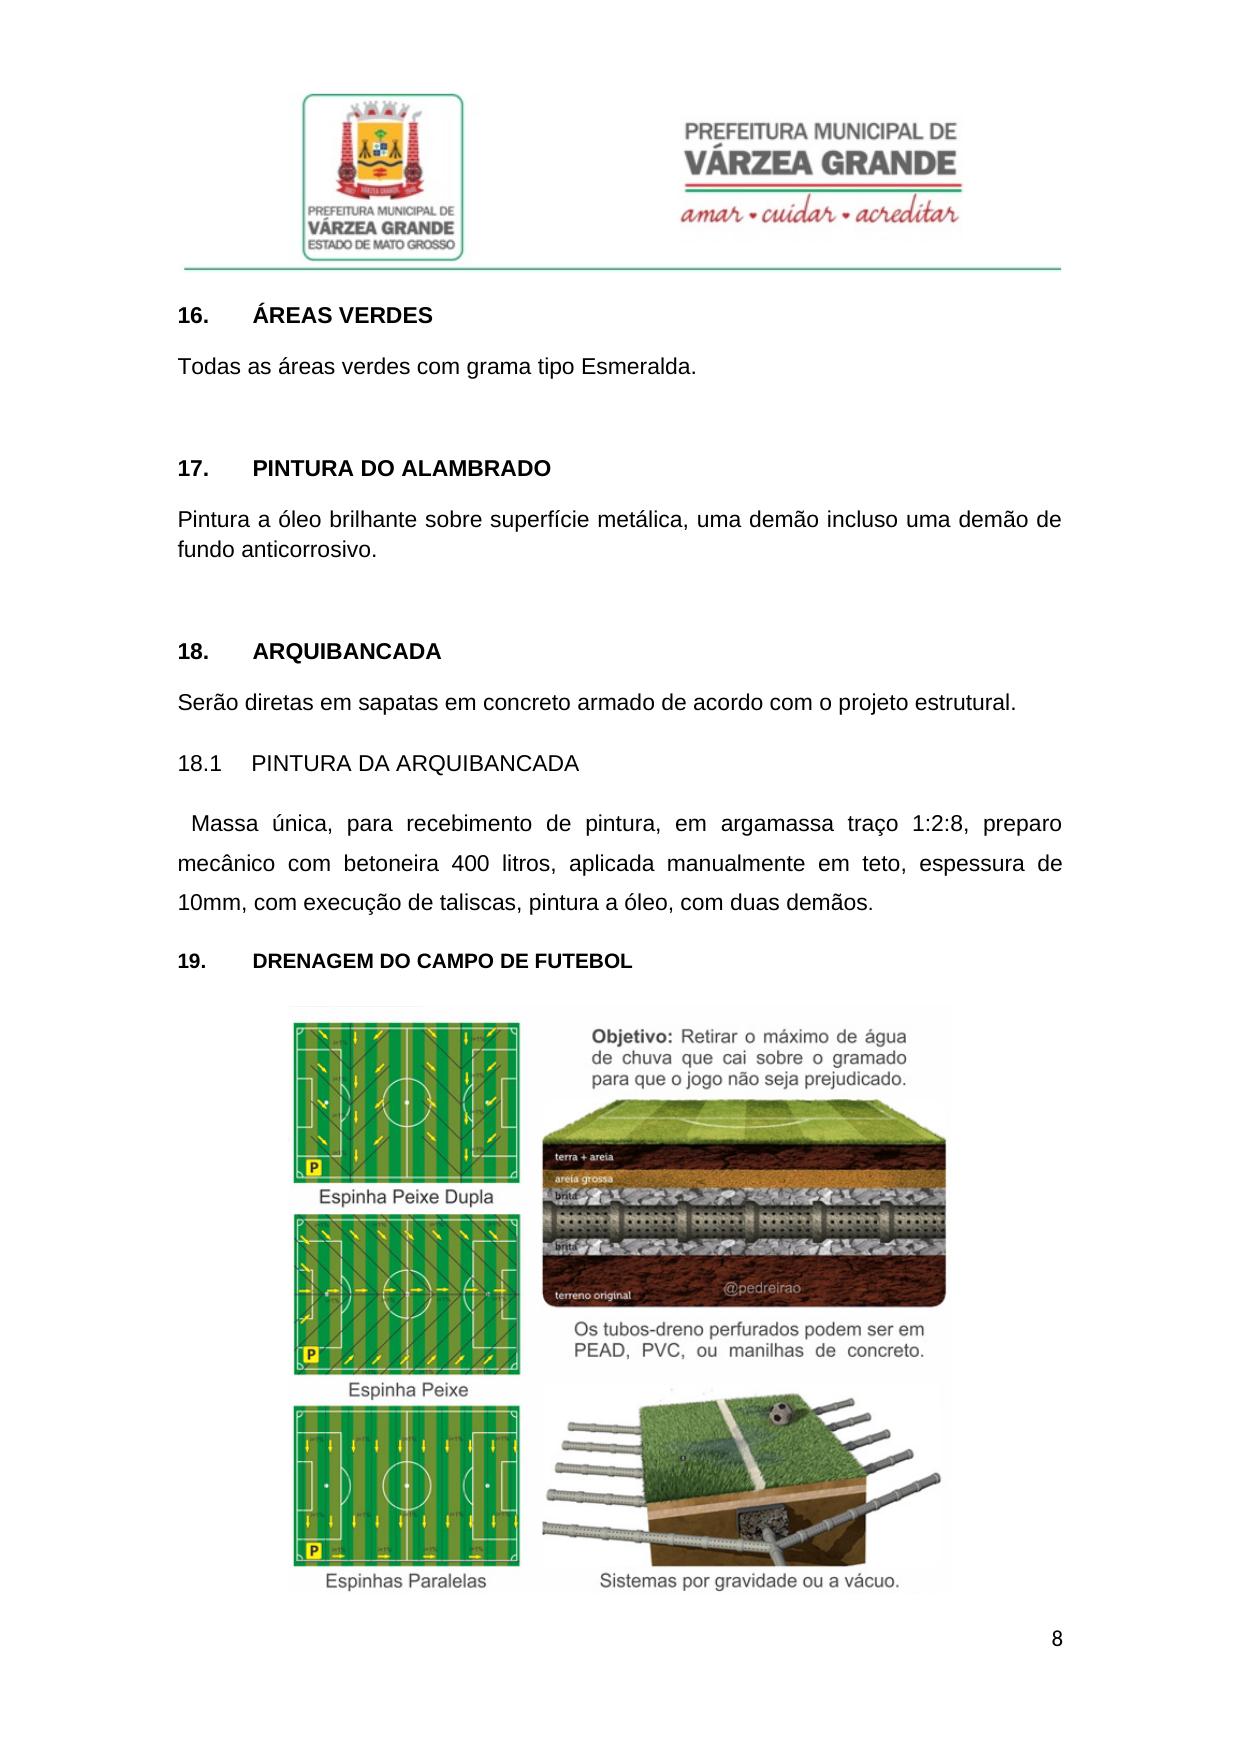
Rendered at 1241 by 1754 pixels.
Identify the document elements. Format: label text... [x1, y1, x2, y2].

text Todas as áreas verdes com grama tipo Esmeralda. [177, 353, 1063, 379]
list PINTURA DA ARQUIBANCADA [177, 750, 1063, 776]
picture [179, 73, 1062, 274]
picture [288, 1006, 952, 1594]
list DRENAGEM DO CAMPO DE FUTEBOL [177, 949, 1063, 973]
list ÁREAS VERDES [177, 302, 1063, 328]
text Serão diretas em sapatas em concreto armado de acordo com o projeto estrutural. [177, 689, 1063, 716]
text Pintura a óleo brilhante sobre superfície metálica, uma demão incluso uma demão de fundo anticorrosivo. [177, 506, 1063, 563]
list PINTURA DO ALAMBRADO [177, 455, 1063, 481]
text Massa única, para recebimento de pintura, em argamassa traço 1:2:8, preparo mecânico com betoneira 400 litros, aplicada manualmente em teto, espessura de 10mm, com execução de taliscas, pintura a óleo, com duas demãos. [177, 810, 1063, 915]
list ARQUIBANCADA [177, 638, 1063, 665]
